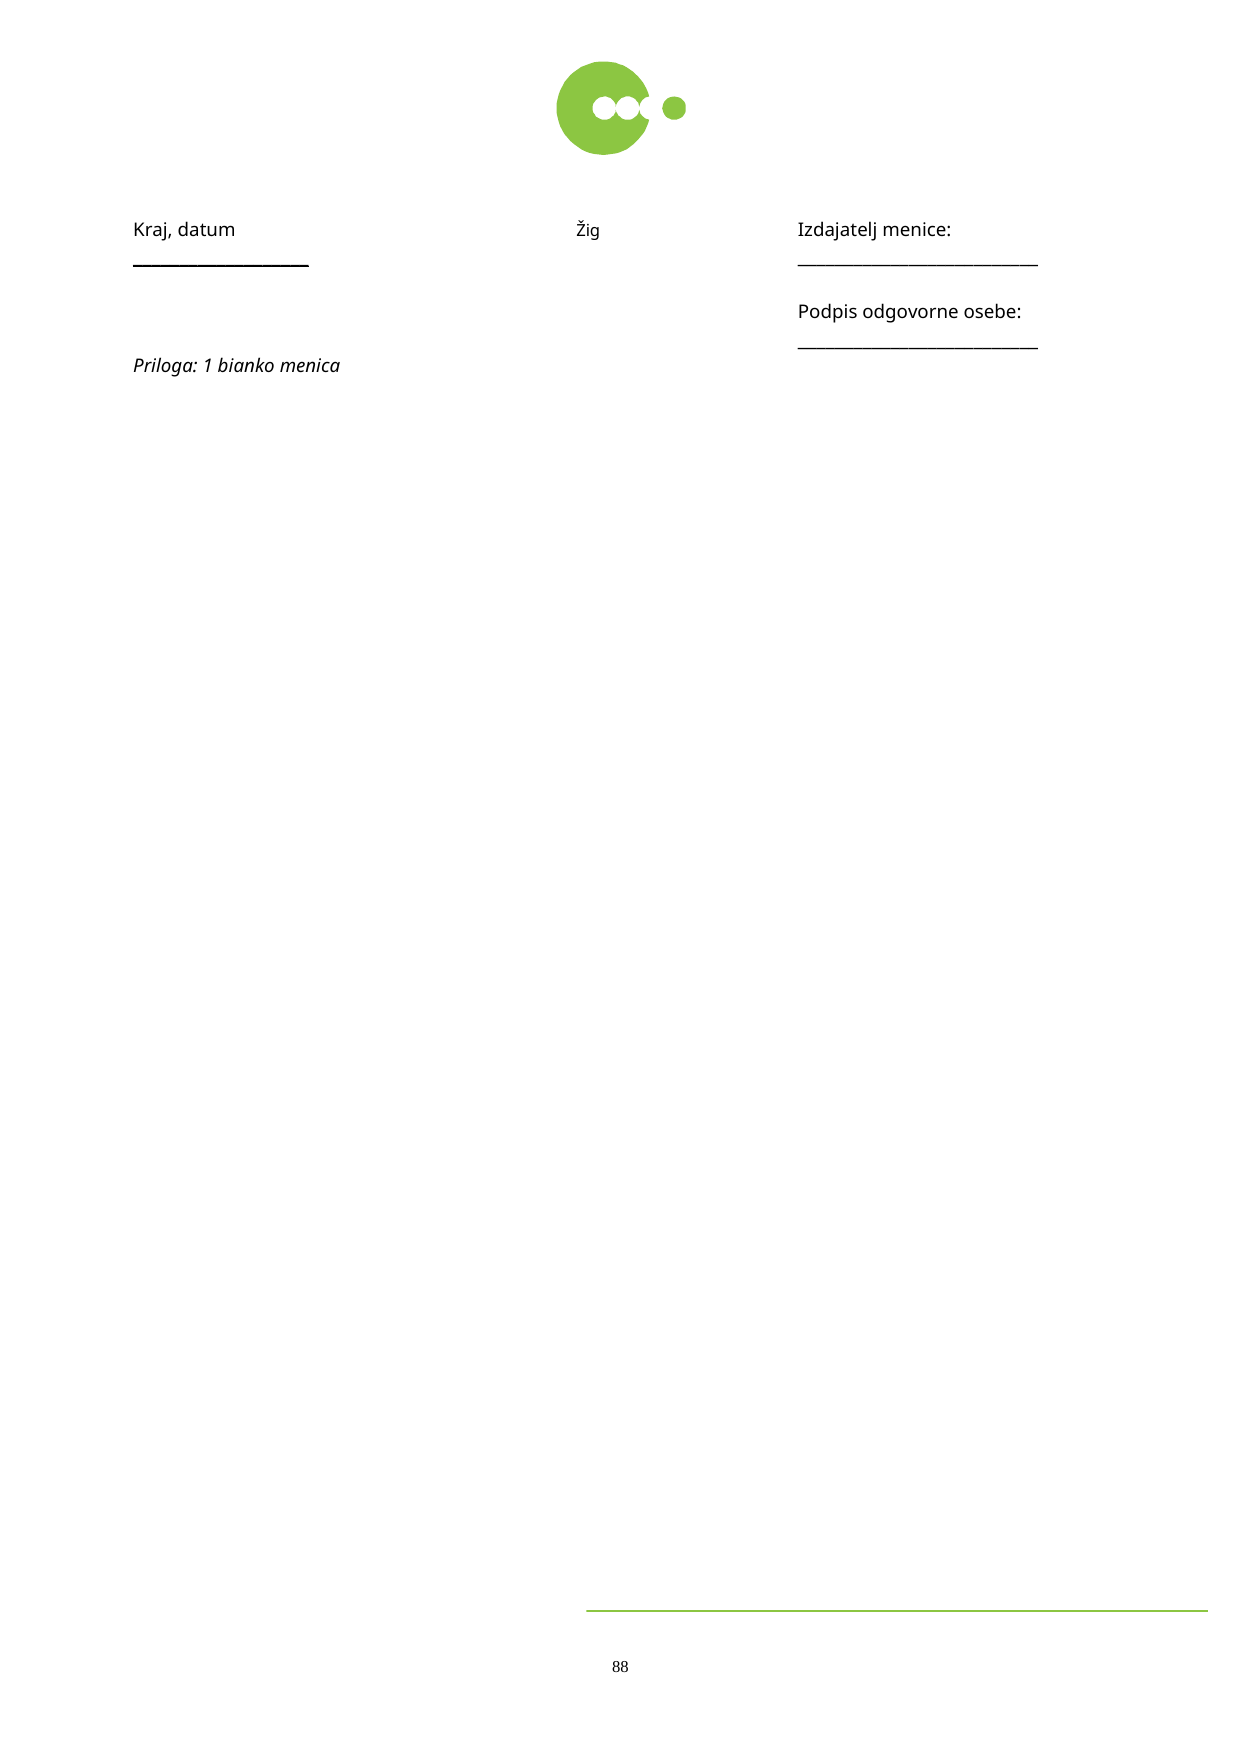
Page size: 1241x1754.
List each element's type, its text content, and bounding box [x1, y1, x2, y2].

text Podpis odgovorne osebe: [133, 298, 1107, 324]
text Priloga: 1 bianko menica [133, 352, 1107, 378]
text Kraj, datum Žig Izdajatelj menice: [133, 216, 1107, 241]
text __________________________ [133, 324, 1107, 352]
text ___________________ __________________________ [133, 241, 1107, 270]
